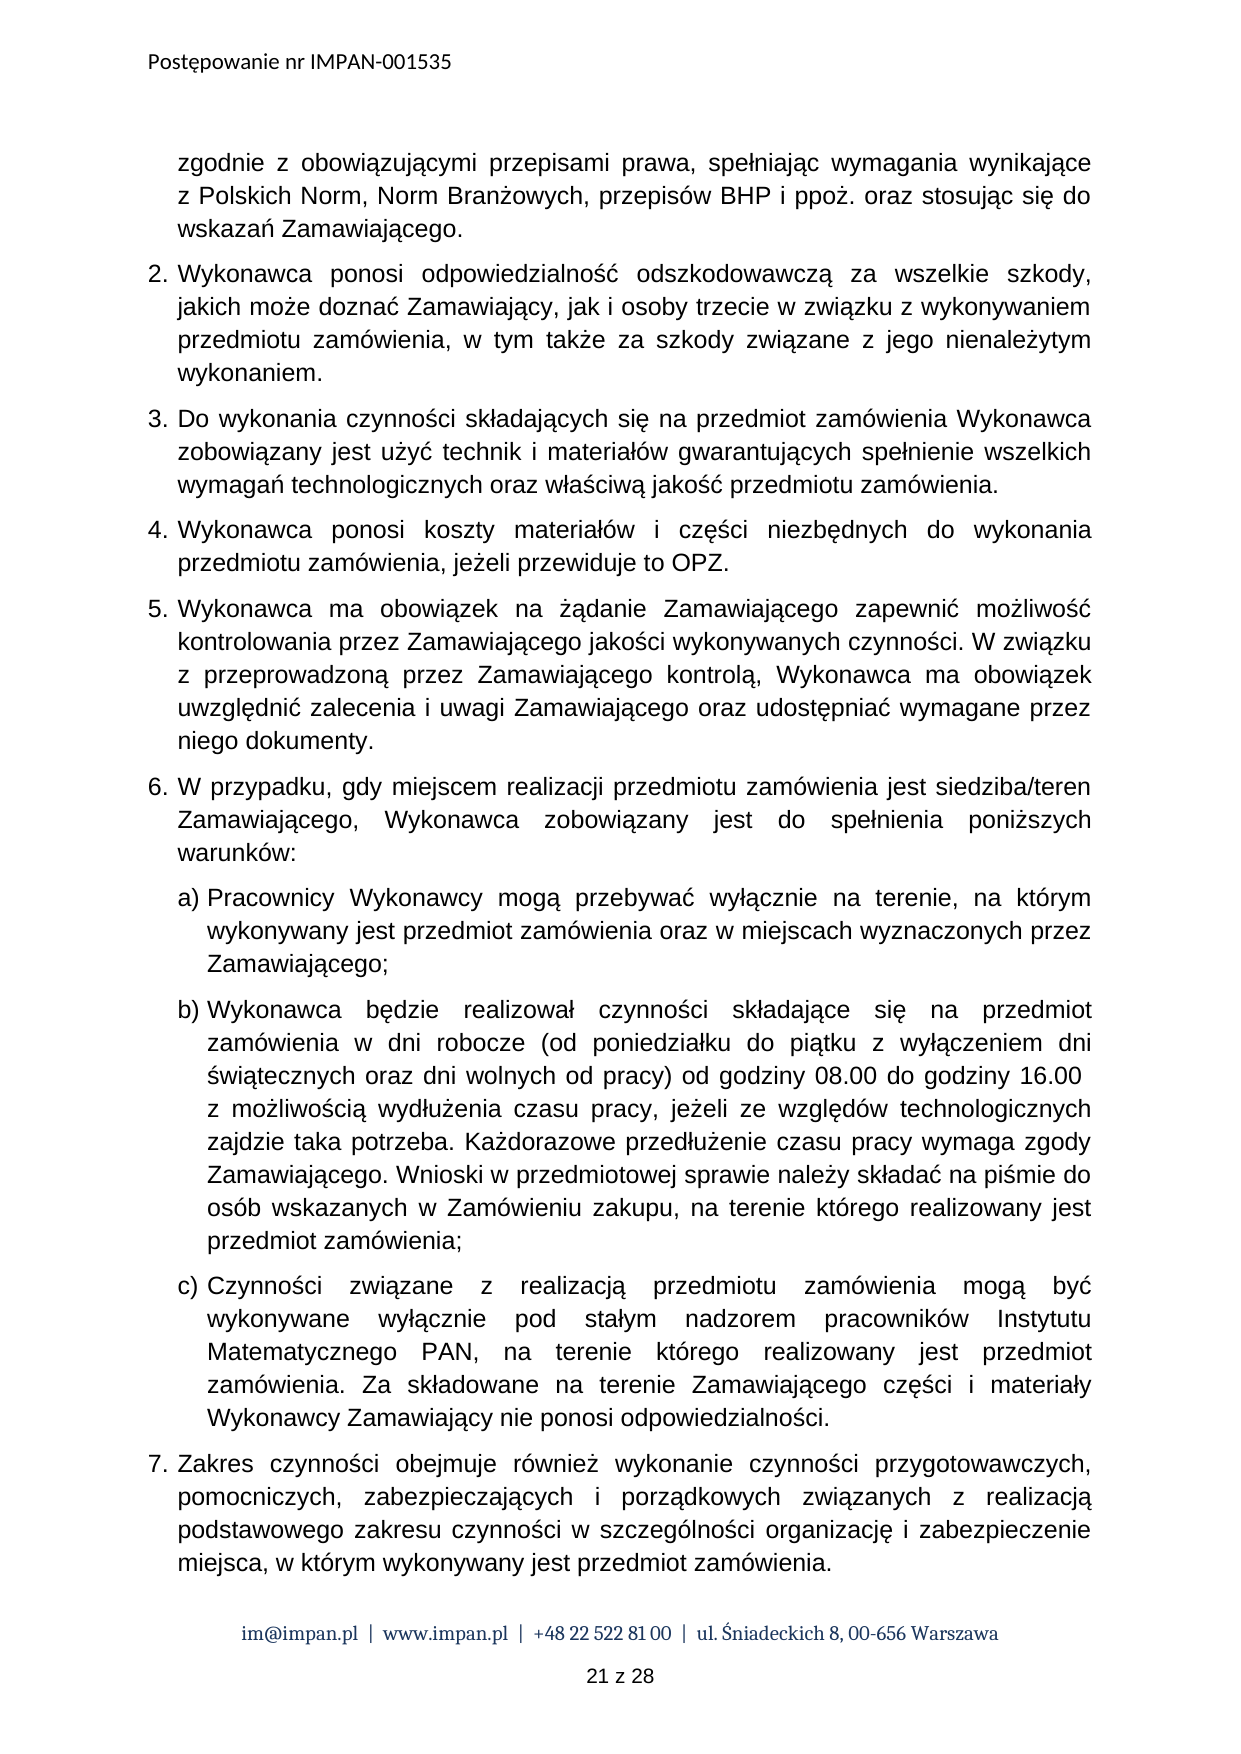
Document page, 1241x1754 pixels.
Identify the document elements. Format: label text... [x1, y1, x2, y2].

list Czynności związane z realizacją przedmiotu zamówienia mogą być wykonywane wyłącznie pod stałym nadzorem pracowników Instytutu Matematycznego PAN, na terenie którego realizowany jest przedmiot zamówienia. Za składowane na terenie Zamawiającego części i materiały Wykonawcy Zamawiający nie ponosi odpowiedzialności. [177, 1271, 1093, 1432]
list Wykonawca ponosi odpowiedzialność odszkodowawczą za wszelkie szkody, jakich może doznać Zamawiający, jak i osoby trzecie w związku z wykonywaniem przedmiotu zamówienia, w tym także za szkody związane z jego nienależytym wykonaniem. [148, 259, 1093, 387]
list Pracownicy Wykonawcy mogą przebywać wyłącznie na terenie, na którym wykonywany jest przedmiot zamówienia oraz w miejscach wyznaczonych przez Zamawiającego; [177, 883, 1093, 978]
list Do wykonania czynności składających się na przedmiot zamówienia Wykonawca zobowiązany jest użyć technik i materiałów gwarantujących spełnienie wszelkich wymagań technologicznych oraz właściwą jakość przedmiotu zamówienia. [148, 404, 1093, 499]
list Wykonawca będzie realizował czynności składające się na przedmiot zamówienia w dni robocze (od poniedziałku do piątku z wyłączeniem dni świątecznych oraz dni wolnych od pracy) od godziny 08.00 do godziny 16.00 z możliwością wydłużenia czasu pracy, jeżeli ze względów technologicznych zajdzie taka potrzeba. Każdorazowe przedłużenie czasu pracy wymaga zgody Zamawiającego. Wnioski w przedmiotowej sprawie należy składać na piśmie do osób wskazanych w Zamówieniu zakupu, na terenie którego realizowany jest przedmiot zamówienia; [177, 995, 1093, 1254]
list Wykonawca ma obowiązek na żądanie Zamawiającego zapewnić możliwość kontrolowania przez Zamawiającego jakości wykonywanych czynności. W związku z przeprowadzoną przez Zamawiającego kontrolą, Wykonawca ma obowiązek uwzględnić zalecenia i uwagi Zamawiającego oraz udostępniać wymagane przez niego dokumenty. [148, 594, 1093, 755]
list Wykonawca ponosi koszty materiałów i części niezbędnych do wykonania przedmiotu zamówienia, jeżeli przewiduje to OPZ. [148, 515, 1093, 577]
list Zakres czynności obejmuje również wykonanie czynności przygotowawczych, pomocniczych, zabezpieczających i porządkowych związanych z realizacją podstawowego zakresu czynności w szczególności organizację i zabezpieczenie miejsca, w którym wykonywany jest przedmiot zamówienia. [148, 1449, 1093, 1577]
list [148, 148, 1093, 242]
list W przypadku, gdy miejscem realizacji przedmiotu zamówienia jest siedziba/teren Zamawiającego, Wykonawca zobowiązany jest do spełnienia poniższych warunków: [148, 772, 1093, 866]
